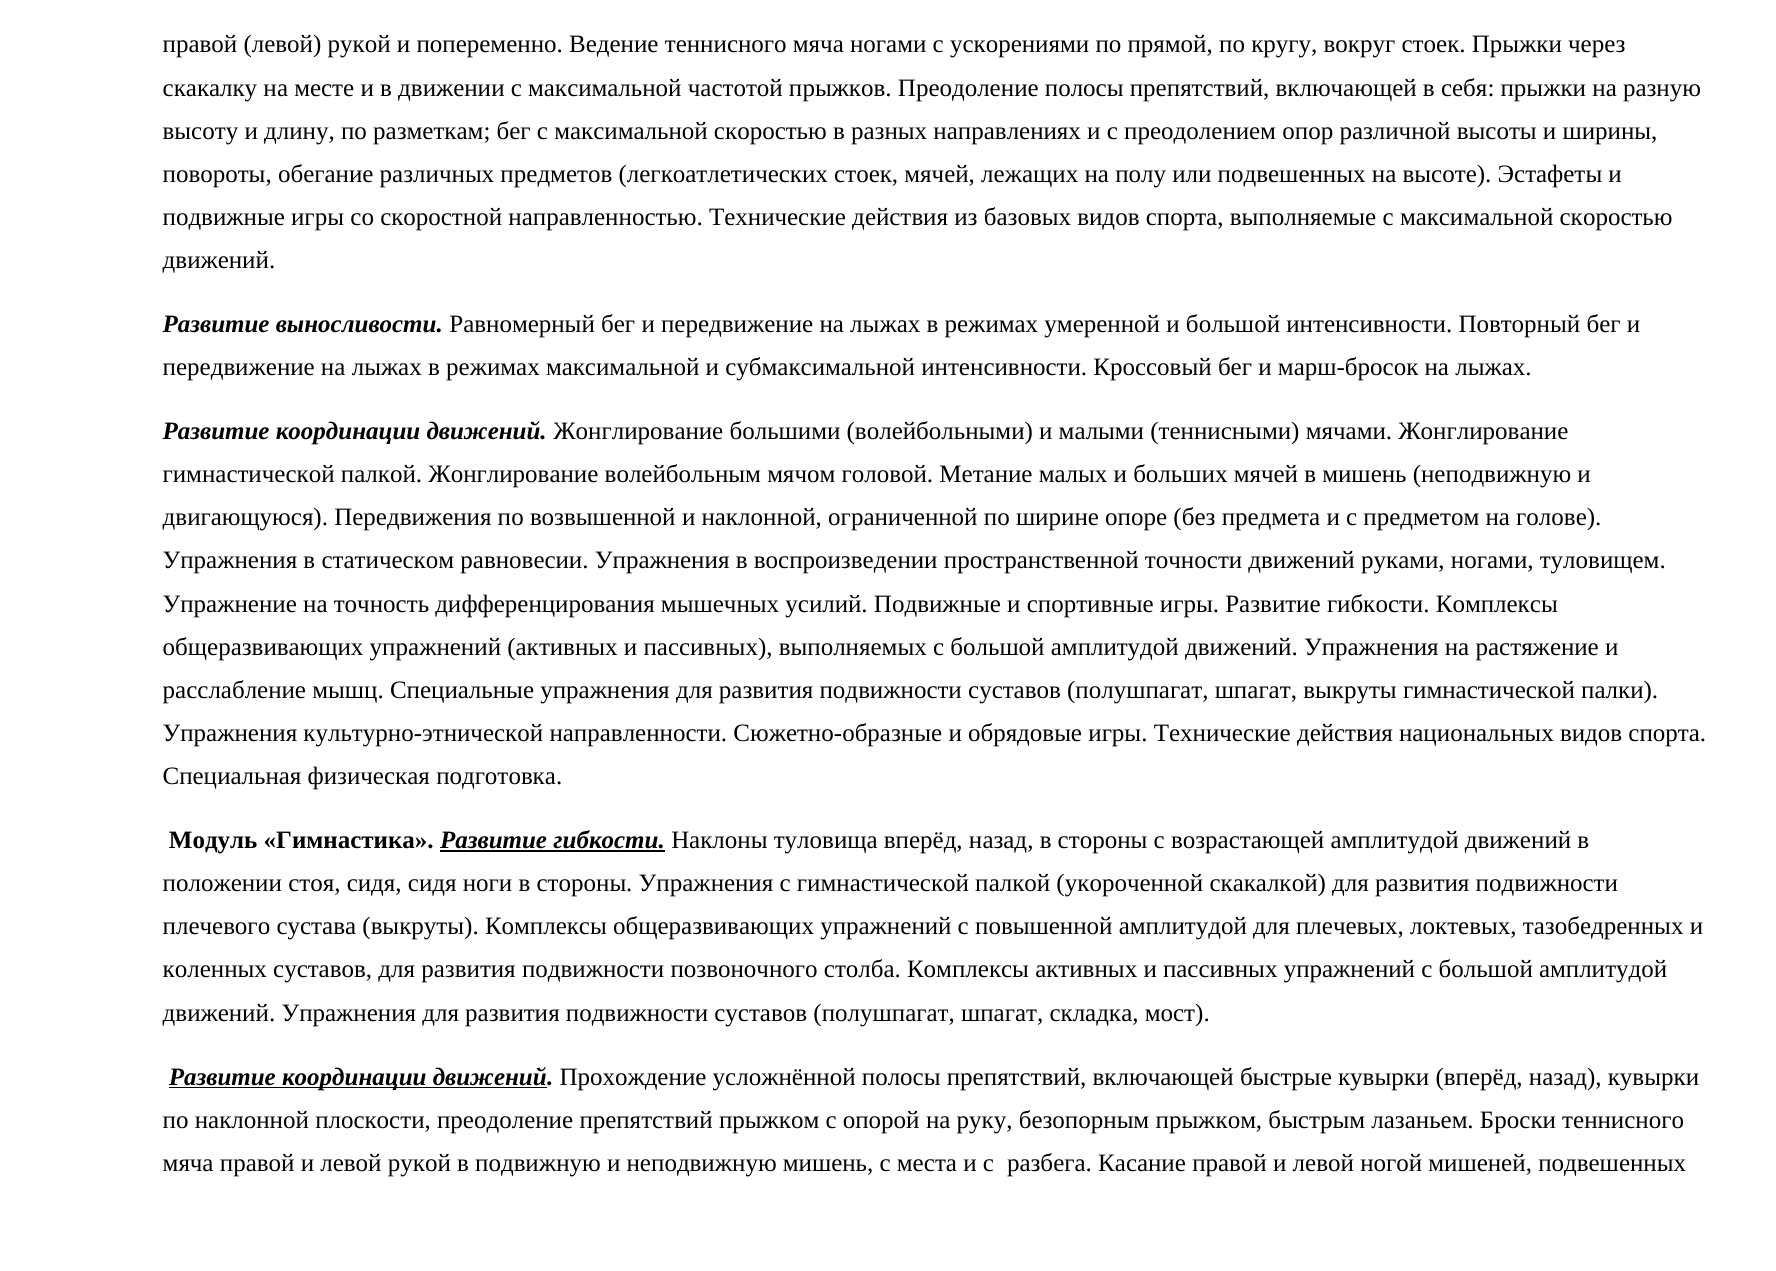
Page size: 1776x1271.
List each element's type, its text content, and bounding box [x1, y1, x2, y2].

text Модуль «Гимнастика». Развитие гибкости. Наклоны туловища вперёд, назад, в стороны с возрастающей амплитудой движений в положении стоя, сидя, сидя ноги в стороны. Упражнения с гимнастической палкой (укороченной скакалкой) для развития подвижности плечевого сустава (выкруты). Комплексы общеразвивающих упражнений с повышенной амплитудой для плечевых, локтевых, тазобедренных и коленных суставов, для развития подвижности позвоночного столба. Комплексы активных и пассивных упражнений с большой амплитудой движений. Упражнения для развития подвижности суставов (полушпагат, шпагат, складка, мост). [162, 825, 1713, 1026]
text Развитие выносливости. Равномерный бег и передвижение на лыжах в режимах умеренной и большой интенсивности. Повторный бег и передвижение на лыжах в режимах максимальной и субмаксимальной интенсивности. Кроссовый бег и марш-бросок на лыжах. [162, 309, 1713, 381]
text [162, 29, 1713, 274]
text Развитие координации движений. Жонглирование большими (волейбольными) и малыми (теннисными) мячами. Жонглирование гимнастической палкой. Жонглирование волейбольным мячом головой. Метание малых и больших мячей в мишень (неподвижную и двигающуюся). Передвижения по возвышенной и наклонной, ограниченной по ширине опоре (без предмета и с предметом на голове). Упражнения в статическом равновесии. Упражнения в воспроизведении пространственной точности движений руками, ногами, туловищем. Упражнение на точность дифференцирования мышечных усилий. Подвижные и спортивные игры. Развитие гибкости. Комплексы общеразвивающих упражнений (активных и пассивных), выполняемых с большой амплитудой движений. Упражнения на растяжение и расслабление мышц. Специальные упражнения для развития подвижности суставов (полушпагат, шпагат, выкруты гимнастической палки). Упражнения культурно-этнической направленности. Сюжетно-образные и обрядовые игры. Технические действия национальных видов спорта. Специальная физическая подготовка. [162, 416, 1713, 790]
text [162, 1062, 1713, 1177]
